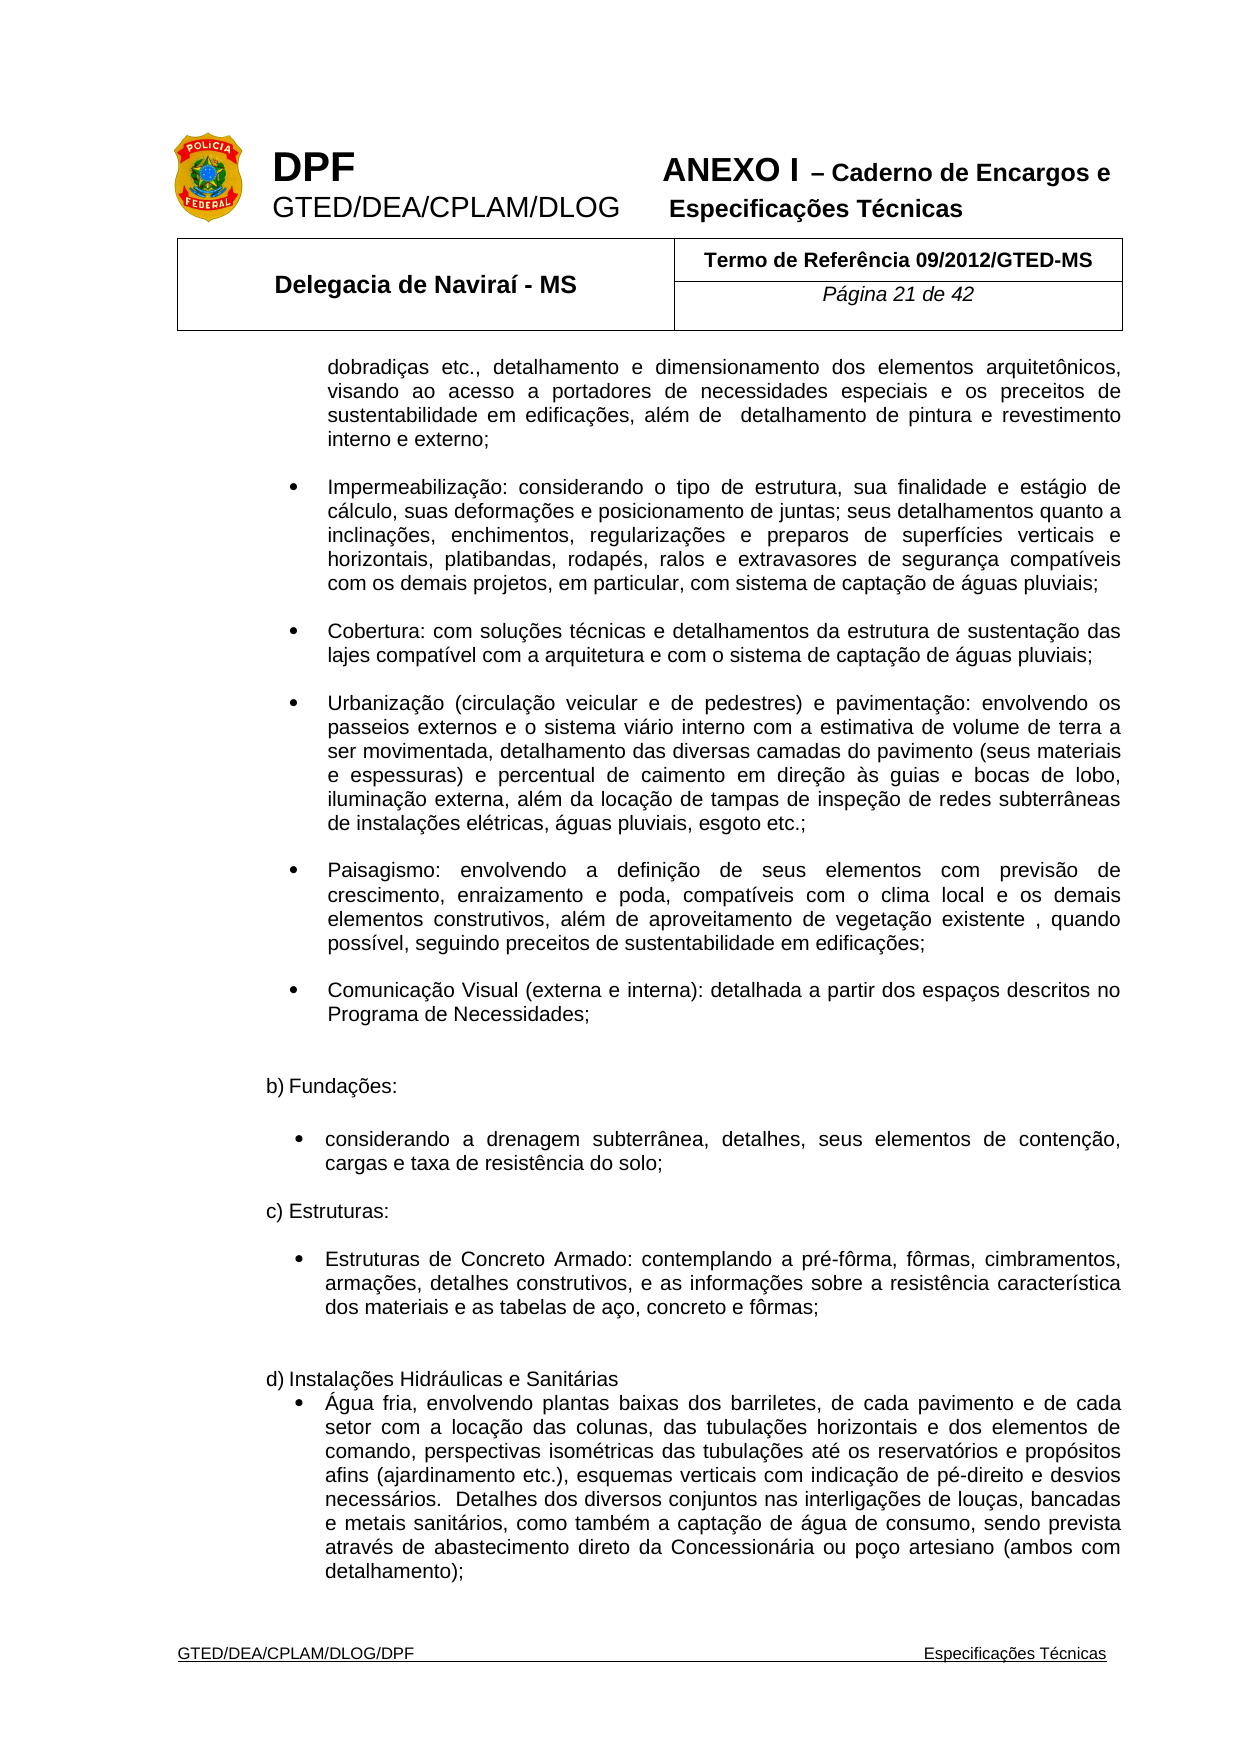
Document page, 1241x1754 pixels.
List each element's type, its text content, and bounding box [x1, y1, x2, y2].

list Fundações: [266, 1074, 1122, 1098]
list Cobertura: com soluções técnicas e detalhamentos da estrutura de sustentação das lajes compatível com a arquitetura e com o sistema de captação de águas pluviais; [290, 618, 1122, 667]
list Estruturas: [266, 1199, 1122, 1223]
list Urbanização (circulação veicular e de pedestres) e pavimentação: envolvendo os passeios externos e o sistema viário interno com a estimativa de volume de terra a ser movimentada, detalhamento das diversas camadas do pavimento (seus materiais e espessuras) e percentual de caimento em direção às guias e bocas de lobo, iluminação externa, além da locação de tampas de inspeção de redes subterrâneas de instalações elétricas, águas pluviais, esgoto etc.; [290, 691, 1122, 834]
list Estruturas de Concreto Armado: contemplando a pré-fôrma, fôrmas, cimbramentos, armações, detalhes construtivos, e as informações sobre a resistência característica dos materiais e as tabelas de aço, concreto e fôrmas; [295, 1247, 1122, 1319]
list considerando a drenagem subterrânea, detalhes, seus elementos de contenção, cargas e taxa de resistência do solo; [295, 1127, 1122, 1175]
list Impermeabilização: considerando o tipo de estrutura, sua finalidade e estágio de cálculo, suas deformações e posicionamento de juntas; seus detalhamentos quanto a inclinações, enchimentos, regularizações e preparos de superfícies verticais e horizontais, platibandas, rodapés, ralos e extravasores de segurança compatíveis com os demais projetos, em particular, com sistema de captação de águas pluviais; [290, 475, 1122, 594]
list Água fria, envolvendo plantas baixas dos barriletes, de cada pavimento e de cada setor com a locação das colunas, das tubulações horizontais e dos elementos de comando, perspectivas isométricas das tubulações até os reservatórios e propósitos afins (ajardinamento etc.), esquemas verticais com indicação de pé-direito e desvios necessários. Detalhes dos diversos conjuntos nas interligações de louças, bancadas e metais sanitários, como também a captação de água de consumo, sendo prevista através de abastecimento direto da Concessionária ou poço artesiano (ambos com detalhamento); [295, 1391, 1122, 1582]
list Comunicação Visual (externa e interna): detalhada a partir dos espaços descritos no Programa de Necessidades; [290, 978, 1122, 1026]
list Instalações Hidráulicas e Sanitárias [266, 1367, 1122, 1391]
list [290, 355, 1122, 451]
list Paisagismo: envolvendo a definição de seus elementos com previsão de crescimento, enraizamento e poda, compatíveis com o clima local e os demais elementos construtivos, além de aproveitamento de vegetação existente , quando possível, seguindo preceitos de sustentabilidade em edificações; [290, 858, 1122, 954]
